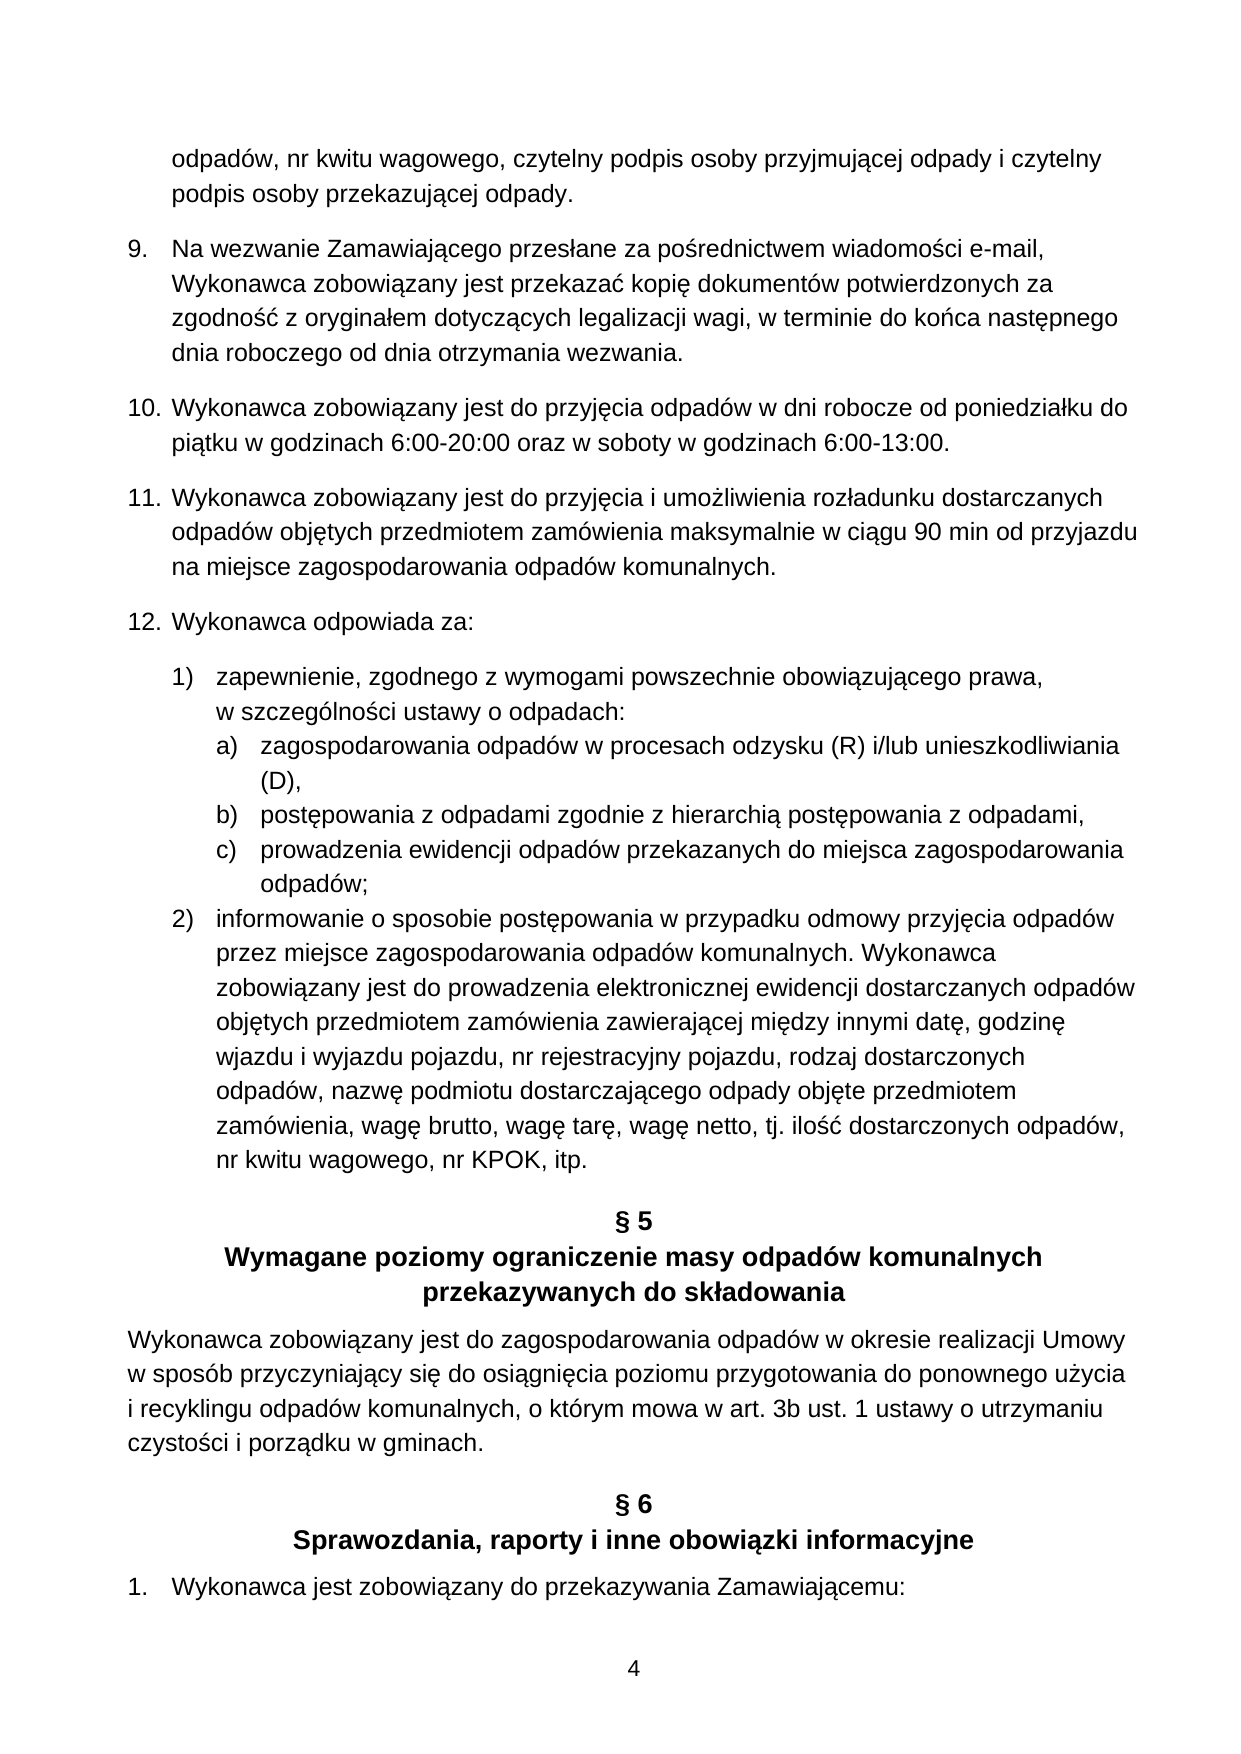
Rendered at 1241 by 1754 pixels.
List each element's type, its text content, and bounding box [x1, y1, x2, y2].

list Wykonawca jest zobowiązany do przekazywania Zamawiającemu: [127, 1572, 1140, 1601]
subtitle § 5 Wymagane poziomy ograniczenie masy odpadów komunalnych przekazywanych do składowania [127, 1204, 1140, 1308]
list Wykonawca zobowiązany jest do przyjęcia i umożliwienia rozładunku dostarczanych odpadów objętych przedmiotem zamówienia maksymalnie w ciągu 90 min od przyjazdu na miejsce zagospodarowania odpadów komunalnych. [127, 483, 1140, 581]
subtitle § 6 Sprawozdania, raporty i inne obowiązki informacyjne [127, 1488, 1140, 1555]
list Wykonawca odpowiada za: [127, 607, 1140, 636]
list informowanie o sposobie postępowania w przypadku odmowy przyjęcia odpadów przez miejsce zagospodarowania odpadów komunalnych. Wykonawca zobowiązany jest do prowadzenia elektronicznej ewidencji dostarczanych odpadów objętych przedmiotem zamówienia zawierającej między innymi datę, godzinę wjazdu i wyjazdu pojazdu, nr rejestracyjny pojazdu, rodzaj dostarczonych odpadów, nazwę podmiotu dostarczającego odpady objęte przedmiotem zamówienia, wagę brutto, wagę tarę, wagę netto, tj. ilość dostarczonych odpadów, nr kwitu wagowego, nr KPOK, itp. [172, 904, 1140, 1174]
list zapewnienie, zgodnego z wymogami powszechnie obowiązującego prawa, w szczególności ustawy o odpadach: [171, 662, 1140, 726]
text Wykonawca zobowiązany jest do zagospodarowania odpadów w okresie realizacji Umowy w sposób przyczyniający się do osiągnięcia poziomu przygotowania do ponownego użycia i recyklingu odpadów komunalnych, o którym mowa w art. 3b ust. 1 ustawy o utrzymaniu czystości i porządku w gminach. [127, 1325, 1140, 1457]
list zagospodarowania odpadów w procesach odzysku (R) i/lub unieszkodliwiania (D), [216, 731, 1140, 794]
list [127, 144, 1140, 208]
list prowadzenia ewidencji odpadów przekazanych do miejsca zagospodarowania odpadów; [216, 835, 1140, 898]
list postępowania z odpadami zgodnie z hierarchią postępowania z odpadami, [216, 800, 1140, 829]
list Na wezwanie Zamawiającego przesłane za pośrednictwem wiadomości e-mail, Wykonawca zobowiązany jest przekazać kopię dokumentów potwierdzonych za zgodność z oryginałem dotyczących legalizacji wagi, w terminie do końca następnego dnia roboczego od dnia otrzymania wezwania. [127, 234, 1140, 366]
list Wykonawca zobowiązany jest do przyjęcia odpadów w dni robocze od poniedziałku do piątku w godzinach 6:00-20:00 oraz w soboty w godzinach 6:00-13:00. [127, 393, 1140, 456]
